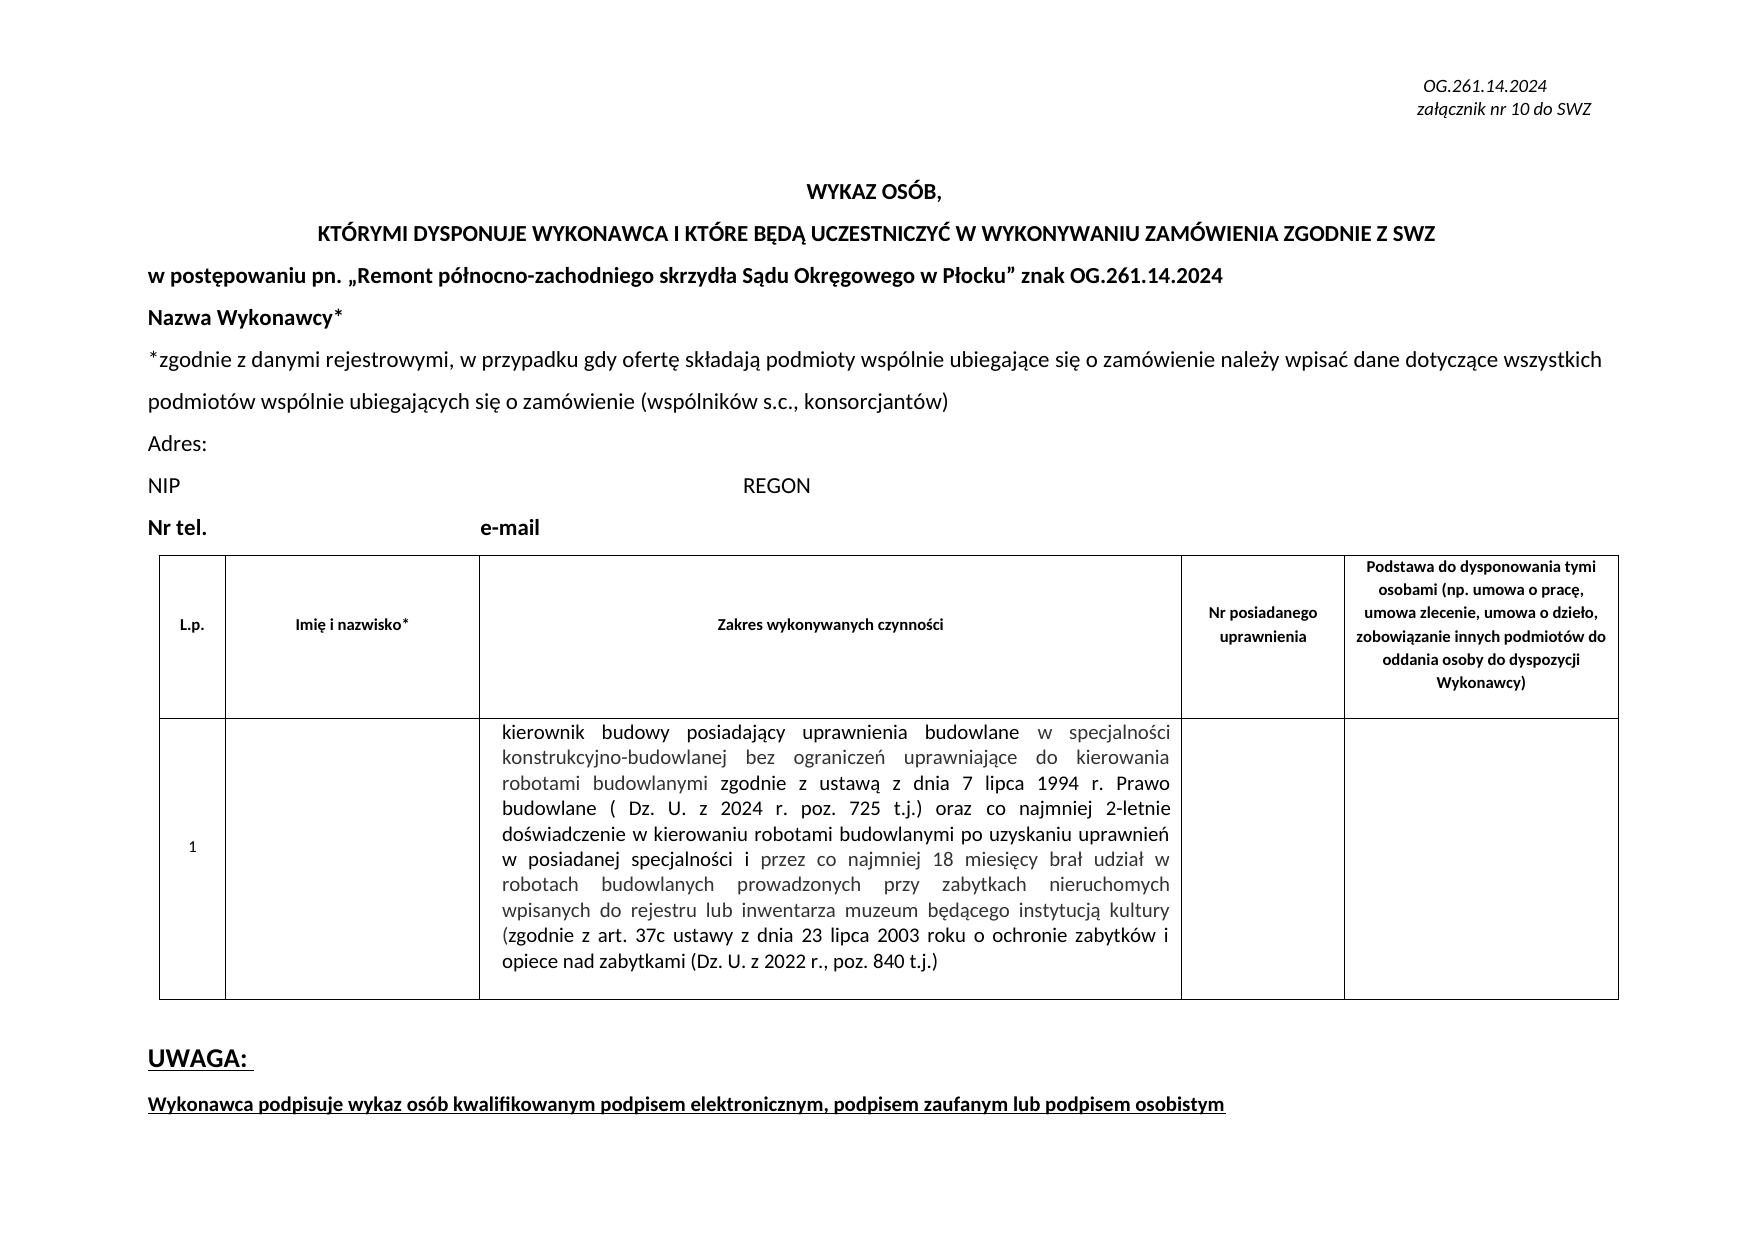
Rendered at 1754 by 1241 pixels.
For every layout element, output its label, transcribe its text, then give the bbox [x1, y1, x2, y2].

text NIP REGON [148, 471, 1606, 499]
table_header Zakres wykonywanych czynności [480, 556, 1181, 718]
table_header Nr posiadanego uprawnienia [1182, 556, 1344, 718]
text Nr tel. e-mail [148, 513, 1606, 541]
table_cell 1 [160, 719, 225, 999]
table_cell [1345, 719, 1618, 999]
table_cell kierownik budowy posiadający uprawnienia budowlane w specjalności konstrukcyjno-budowlanej bez ograniczeń uprawniające do kierowania robotami budowlanymi zgodnie z ustawą z dnia 7 lipca 1994 r. Prawo budowlane ( Dz. U. z 2024 r. poz. 725 t.j.) oraz co najmniej 2-letnie doświadczenie w kierowaniu robotami budowlanymi po uzyskaniu uprawnień w posiadanej specjalności i przez co najmniej 18 miesięcy brał udział w robotach budowlanych prowadzonych przy zabytkach nieruchomych wpisanych do rejestru lub inwentarza muzeum będącego instytucją kultury (zgodnie z art. 37c ustawy z dnia 23 lipca 2003 roku o ochronie zabytków i opiece nad zabytkami (Dz. U. z 2022 r., poz. 840 t.j.) [480, 719, 1181, 999]
text WYKAZ OSÓB, KTÓRYMI DYSPONUJE WYKONAWCA I KTÓRE BĘDĄ UCZESTNICZYĆ W WYKONYWANIU ZAMÓWIENIA ZGODNIE Z SWZ [148, 177, 1606, 247]
text Nazwa Wykonawcy* [148, 303, 1606, 331]
text w postępowaniu pn. „Remont północno-zachodniego skrzydła Sądu Okręgowego w Płocku” znak OG.261.14.2024 [148, 261, 1606, 289]
table_cell [1182, 719, 1344, 999]
table_header L.p. [160, 556, 225, 718]
text UWAGA: [148, 1042, 1606, 1075]
table_cell [226, 719, 479, 999]
text *zgodnie z danymi rejestrowymi, w przypadku gdy ofertę składają podmioty wspólnie ubiegające się o zamówienie należy wpisać dane dotyczące wszystkich podmiotów wspólnie ubiegających się o zamówienie (wspólników s.c., konsorcjantów) [148, 345, 1606, 415]
text Adres: [148, 429, 1606, 457]
table_header Imię i nazwisko* [226, 556, 479, 718]
text Wykonawca podpisuje wykaz osób kwalifikowanym podpisem elektronicznym, podpisem zaufanym lub podpisem osobistym [148, 1091, 1606, 1117]
table_header Podstawa do dysponowania tymi osobami (np. umowa o pracę, umowa zlecenie, umowa o dzieło, zobowiązanie innych podmiotów do oddania osoby do dyspozycji Wykonawcy) [1345, 556, 1618, 718]
